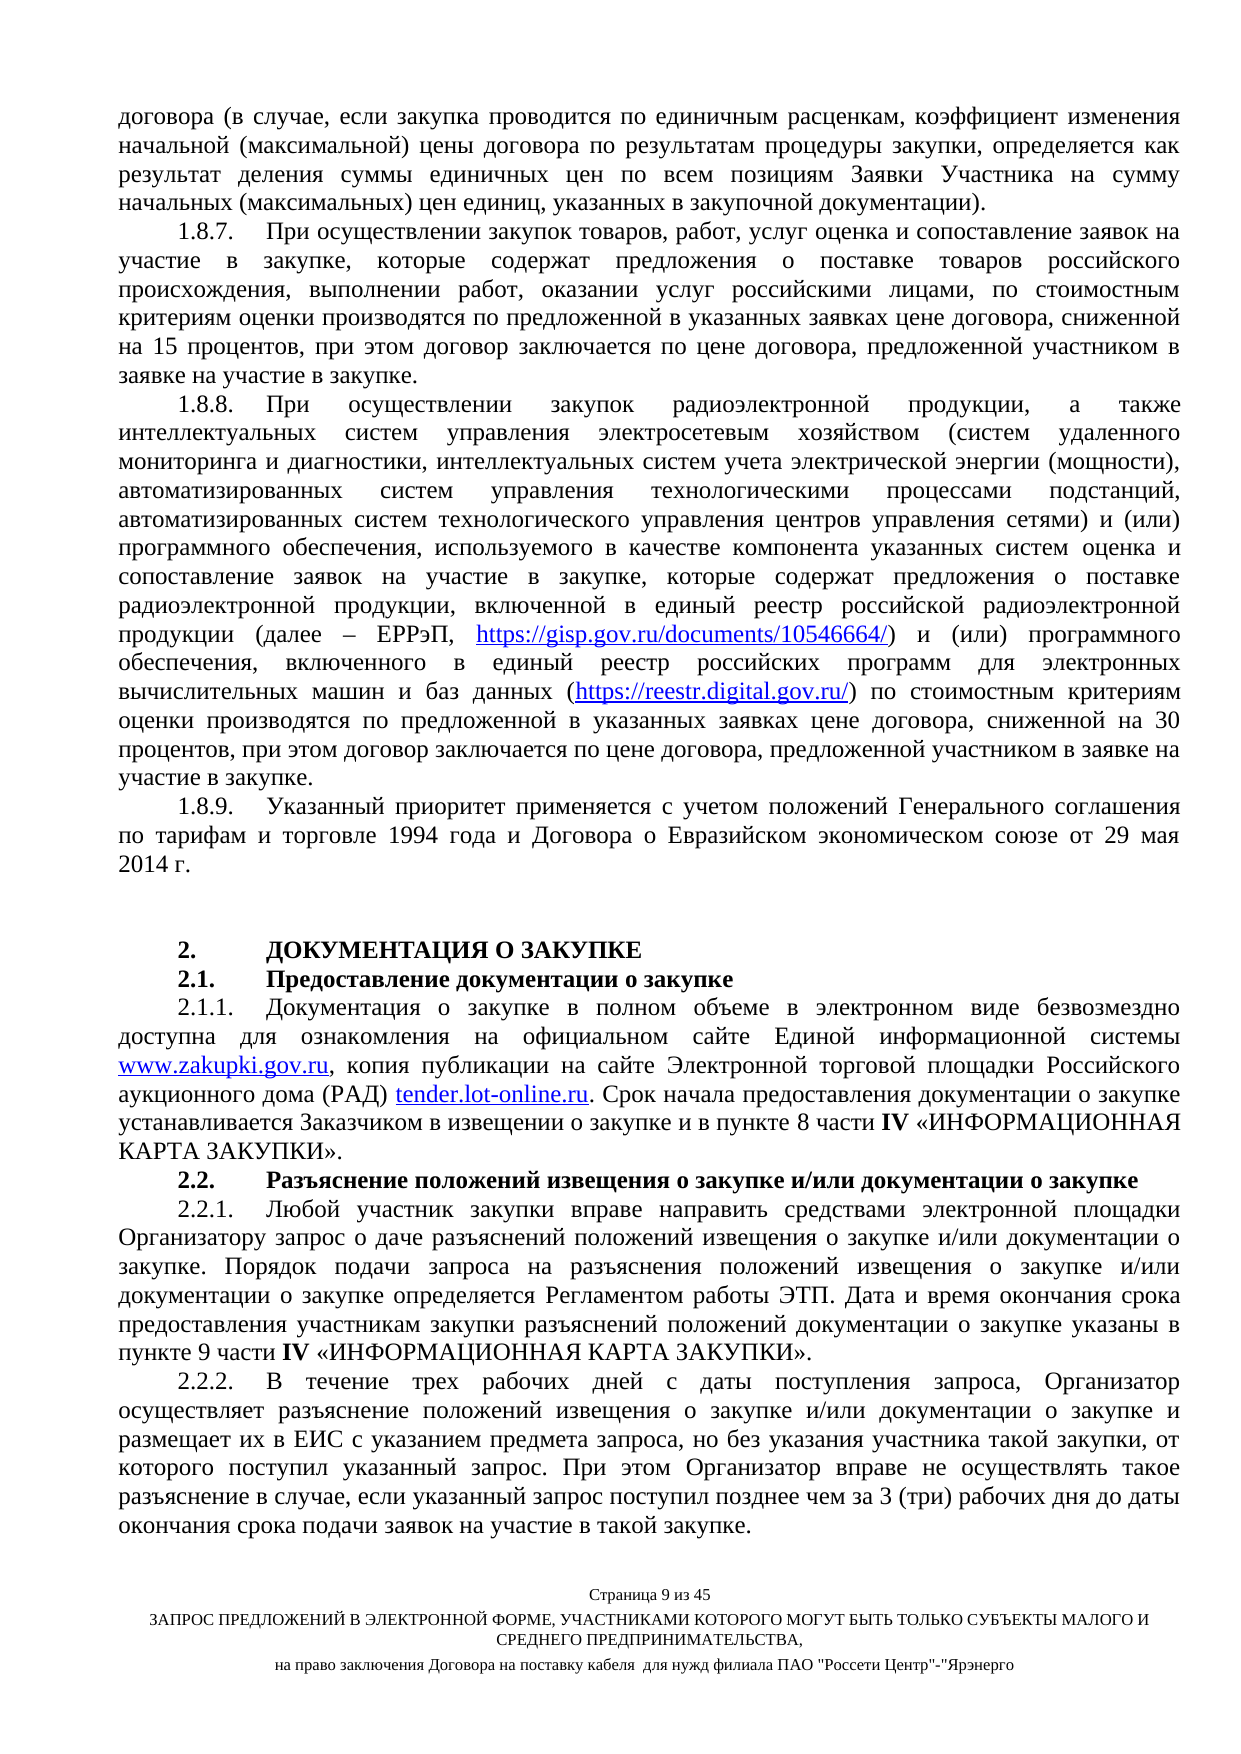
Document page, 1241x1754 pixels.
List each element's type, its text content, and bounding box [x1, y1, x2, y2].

subtitle Указанный приоритет применяется с учетом положений Генерального соглашения по тарифам и торговле 1994 года и Договора о Евразийском экономическом союзе от 29 мая 2014 г. [118, 791, 1181, 877]
subtitle ДОКУМЕНТАЦИЯ О ЗАКУПКЕ [118, 935, 1181, 964]
subtitle При осуществлении закупок товаров, работ, услуг оценка и сопоставление заявок на участие в закупке, которые содержат предложения о поставке товаров российского происхождения, выполнении работ, оказании услуг российскими лицами, по стоимостным критериям оценки производятся по предложенной в указанных заявках цене договора, сниженной на 15 процентов, при этом договор заключается по цене договора, предложенной участником в заявке на участие в закупке. [118, 216, 1181, 389]
subtitle Любой участник закупки вправе направить средствами электронной площадки Организатору запрос о даче разъяснений положений извещения о закупке и/или документации о закупке. Порядок подачи запроса на разъяснения положений извещения о закупке и/или документации о закупке определяется Регламентом работы ЭТП. Дата и время окончания срока предоставления участникам закупки разъяснений положений документации о закупке указаны в пункте 9 части IV «ИНФОРМАЦИОННАЯ КАРТА ЗАКУПКИ». [118, 1194, 1181, 1366]
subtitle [118, 101, 1181, 216]
subtitle В течение трех рабочих дней с даты поступления запроса, Организатор осуществляет разъяснение положений извещения о закупке и/или документации о закупке и размещает их в ЕИС с указанием предмета запроса, но без указания участника такой закупки, от которого поступил указанный запрос. При этом Организатор вправе не осуществлять такое разъяснение в случае, если указанный запрос поступил позднее чем за 3 (три) рабочих дня до даты окончания срока подачи заявок на участие в такой закупке. [118, 1366, 1181, 1539]
subtitle Документация о закупке в полном объеме в электронном виде безвозмездно доступна для ознакомления на официальном сайте Единой информационной системы www.zakupki.gov.ru, копия публикации на сайте Электронной торговой площадки Российского аукционного дома (РАД) tender.lot-online.ru. Срок начала предоставления документации о закупке устанавливается Заказчиком в извещении о закупке и в пункте 8 части IV «ИНФОРМАЦИОННАЯ КАРТА ЗАКУПКИ». [118, 992, 1181, 1165]
subtitle Предоставление документации о закупке [118, 964, 1181, 992]
subtitle При осуществлении закупок радиоэлектронной продукции, а также интеллектуальных систем управления электросетевым хозяйством (систем удаленного мониторинга и диагностики, интеллектуальных систем учета электрической энергии (мощности), автоматизированных систем управления технологическими процессами подстанций, автоматизированных систем технологического управления центров управления сетями) и (или) программного обеспечения, используемого в качестве компонента указанных систем оценка и сопоставление заявок на участие в закупке, которые содержат предложения о поставке радиоэлектронной продукции, включенной в единый реестр российской радиоэлектронной продукции (далее – ЕРРэП, https://gisp.gov.ru/documents/10546664/) и (или) программного обеспечения, включенного в единый реестр российских программ для электронных вычислительных машин и баз данных (https://reestr.digital.gov.ru/) по стоимостным критериям оценки производятся по предложенной в указанных заявках цене договора, сниженной на 30 процентов, при этом договор заключается по цене договора, предложенной участником в заявке на участие в закупке. [118, 389, 1181, 791]
subtitle Разъяснение положений извещения о закупке и/или документации о закупке [118, 1165, 1181, 1194]
